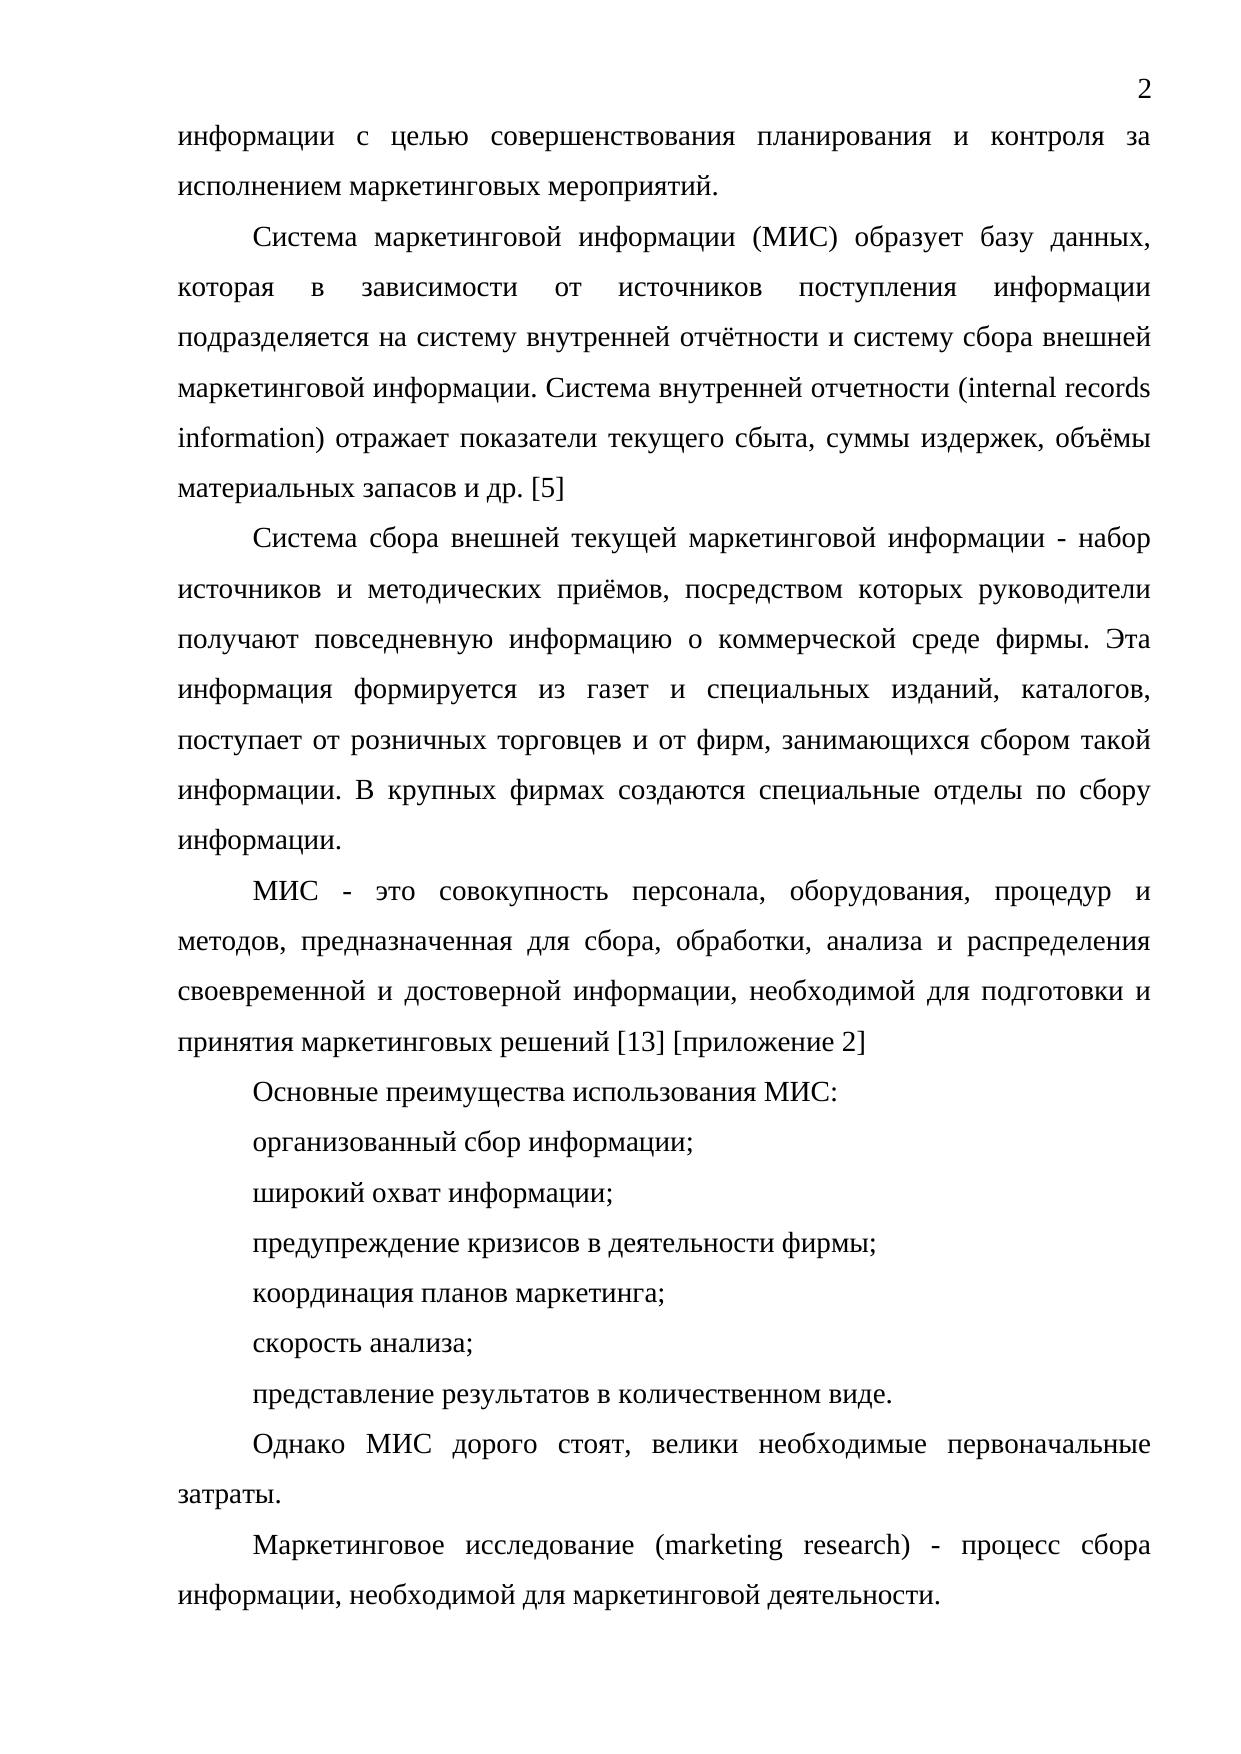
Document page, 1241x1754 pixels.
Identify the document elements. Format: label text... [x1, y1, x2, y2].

text широкий охват информации; [177, 1175, 1152, 1208]
text Основные преимущества использования МИС: [177, 1074, 1152, 1108]
text организованный сбор информации; [177, 1124, 1152, 1158]
text Однако МИС дорого стоят, велики необходимые первоначальные затраты. [177, 1426, 1152, 1510]
text координация планов маркетинга; [177, 1275, 1152, 1309]
text МИС - это совокупность персонала, оборудования, процедур и методов, предназначенная для сбора, обработки, анализа и распределения своевременной и достоверной информации, необходимой для подготовки и принятия маркетинговых решений [13] [приложение 2] [177, 873, 1152, 1057]
text предупреждение кризисов в деятельности фирмы; [177, 1225, 1152, 1258]
text Система сбора внешней текущей маркетинговой информации - набор источников и методических приёмов, посредством которых руководители получают повседневную информацию о коммерческой среде фирмы. Эта информация формируется из газет и специальных изданий, каталогов, поступает от розничных торговцев и от фирм, занимающихся сбором такой информации. В крупных фирмах создаются специальные отделы по сбору информации. [177, 521, 1152, 856]
text Маркетинговое исследование (marketing research) - процесс сбора информации, необходимой для маркетинговой деятельности. [177, 1527, 1152, 1611]
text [177, 118, 1152, 202]
text Система маркетинговой информации (МИС) образует базу данных, которая в зависимости от источников поступления информации подразделяется на систему внутренней отчётности и систему сбора внешней маркетинговой информации. Система внутренней отчетности (internal records information) отражает показатели текущего сбыта, суммы издержек, объёмы материальных запасов и др. [5] [177, 219, 1152, 504]
text представление результатов в количественном виде. [177, 1376, 1152, 1409]
text скорость анализа; [177, 1326, 1152, 1359]
